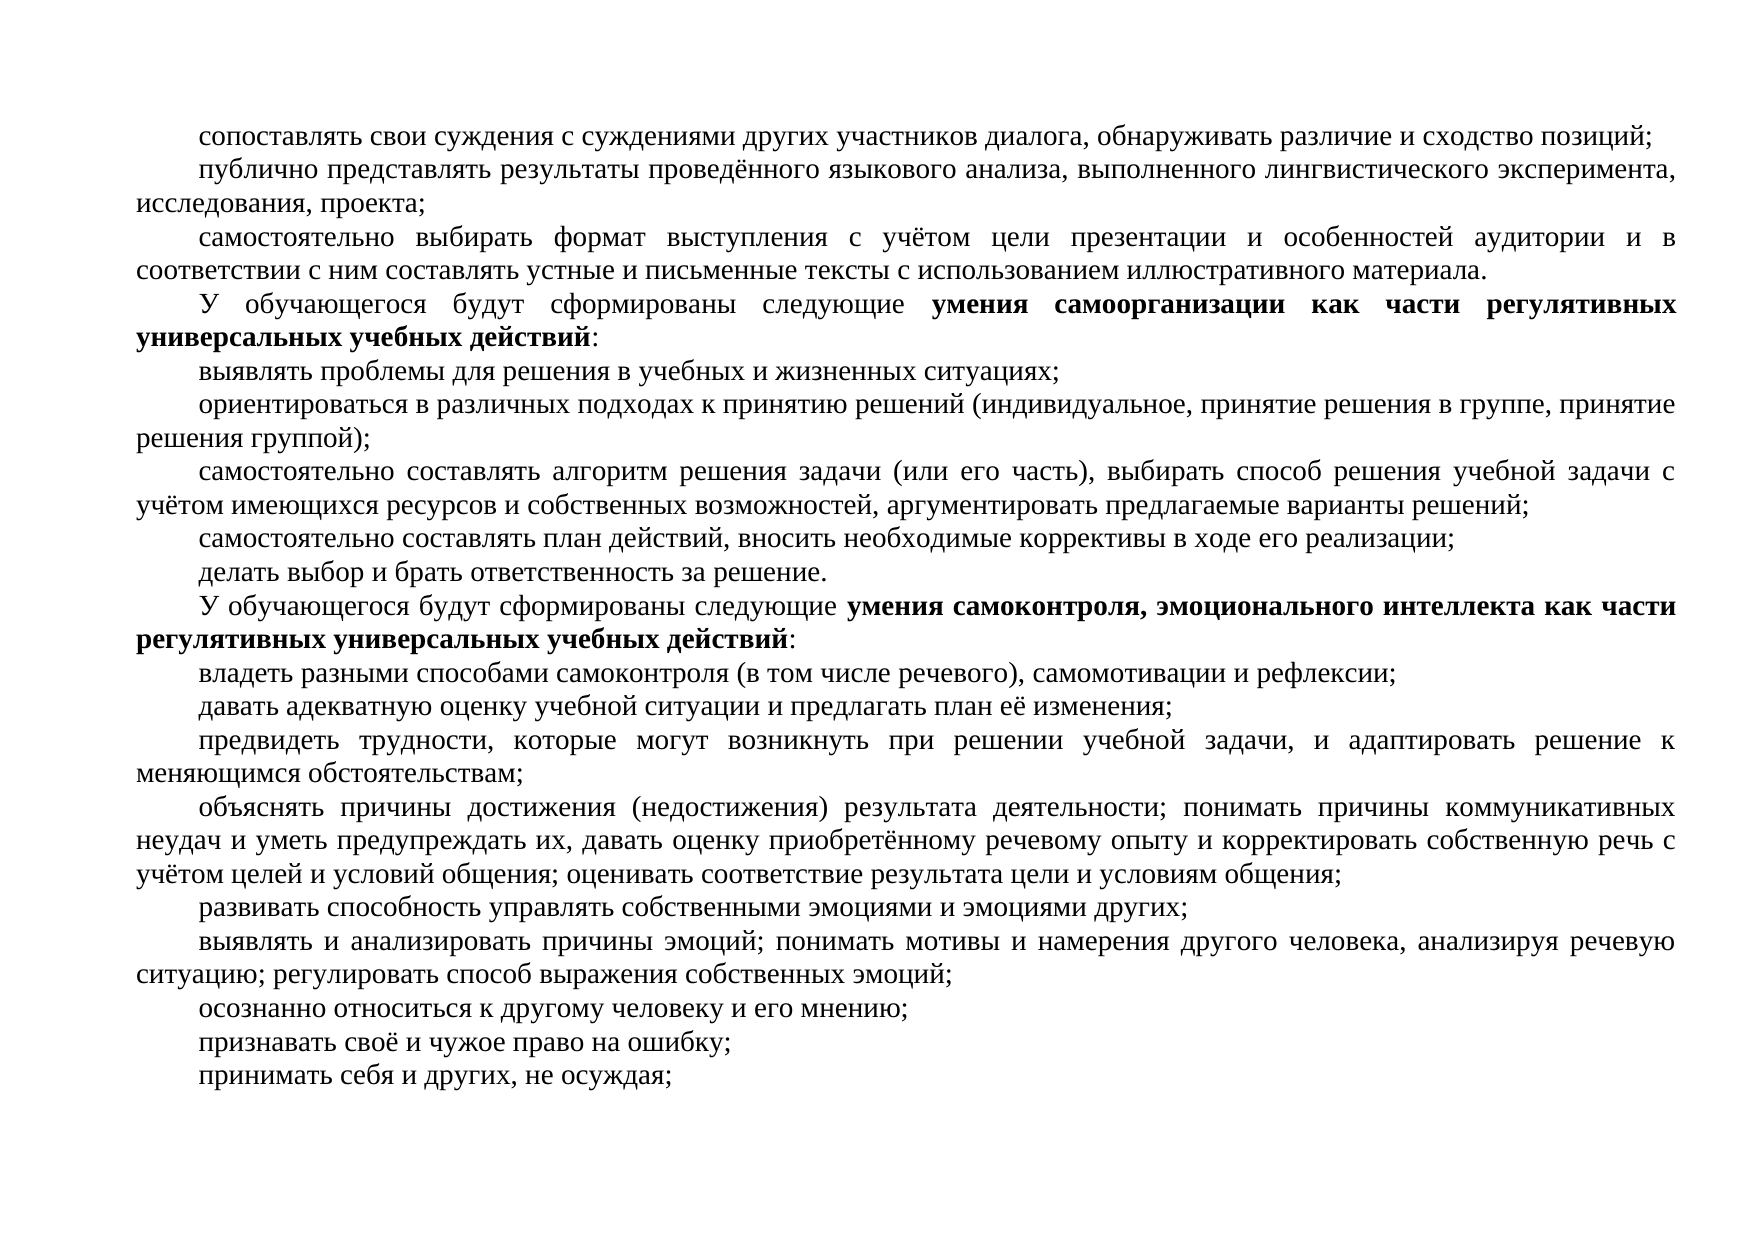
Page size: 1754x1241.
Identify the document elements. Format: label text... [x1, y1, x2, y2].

text ориентироваться в различных подходах к принятию решений (индивидуальное, принятие решения в группе, принятие решения группой); [136, 386, 1677, 453]
text самостоятельно составлять алгоритм решения задачи (или его часть), выбирать способ решения учебной задачи с учётом имеющихся ресурсов и собственных возможностей, аргументировать предлагаемые варианты решений; [136, 453, 1677, 521]
text принимать себя и других, не осуждая; [136, 1057, 1677, 1091]
text выявлять проблемы для решения в учебных и жизненных ситуациях; [136, 353, 1677, 386]
text У обучающегося будут сформированы следующие умения самоорганизации как части регулятивных универсальных учебных действий: [136, 286, 1677, 353]
text давать адекватную оценку учебной ситуации и предлагать план её изменения; [136, 688, 1677, 722]
text самостоятельно составлять план действий, вносить необходимые коррективы в ходе его реализации; [136, 521, 1677, 554]
text предвидеть трудности, которые могут возникнуть при решении учебной задачи, и адаптировать решение к меняющимся обстоятельствам; [136, 722, 1677, 789]
text самостоятельно выбирать формат выступления с учётом цели презентации и особенностей аудитории и в соответствии с ним составлять устные и письменные тексты с использованием иллюстративного материала. [136, 219, 1677, 286]
text объяснять причины достижения (недостижения) результата деятельности; понимать причины коммуникативных неудач и уметь предупреждать их, давать оценку приобретённому речевому опыту и корректировать собственную речь с учётом целей и условий общения; оценивать соответствие результата цели и условиям общения; [136, 789, 1677, 889]
text делать выбор и брать ответственность за решение. [136, 554, 1677, 588]
text сопоставлять свои суждения с суждениями других участников диалога, обнаруживать различие и сходство позиций; [136, 118, 1677, 152]
text публично представлять результаты проведённого языкового анализа, выполненного лингвистического эксперимента, исследования, проекта; [136, 152, 1677, 219]
text развивать способность управлять собственными эмоциями и эмоциями других; [136, 889, 1677, 923]
text владеть разными способами самоконтроля (в том числе речевого), самомотивации и рефлексии; [136, 655, 1677, 688]
text признавать своё и чужое право на ошибку; [136, 1024, 1677, 1057]
text У обучающегося будут сформированы следующие умения самоконтроля, эмоционального интеллекта как части регулятивных универсальных учебных действий: [136, 588, 1677, 655]
text выявлять и анализировать причины эмоций; понимать мотивы и намерения другого человека, анализируя речевую ситуацию; регулировать способ выражения собственных эмоций; [136, 923, 1677, 990]
text осознанно относиться к другому человеку и его мнению; [136, 990, 1677, 1024]
